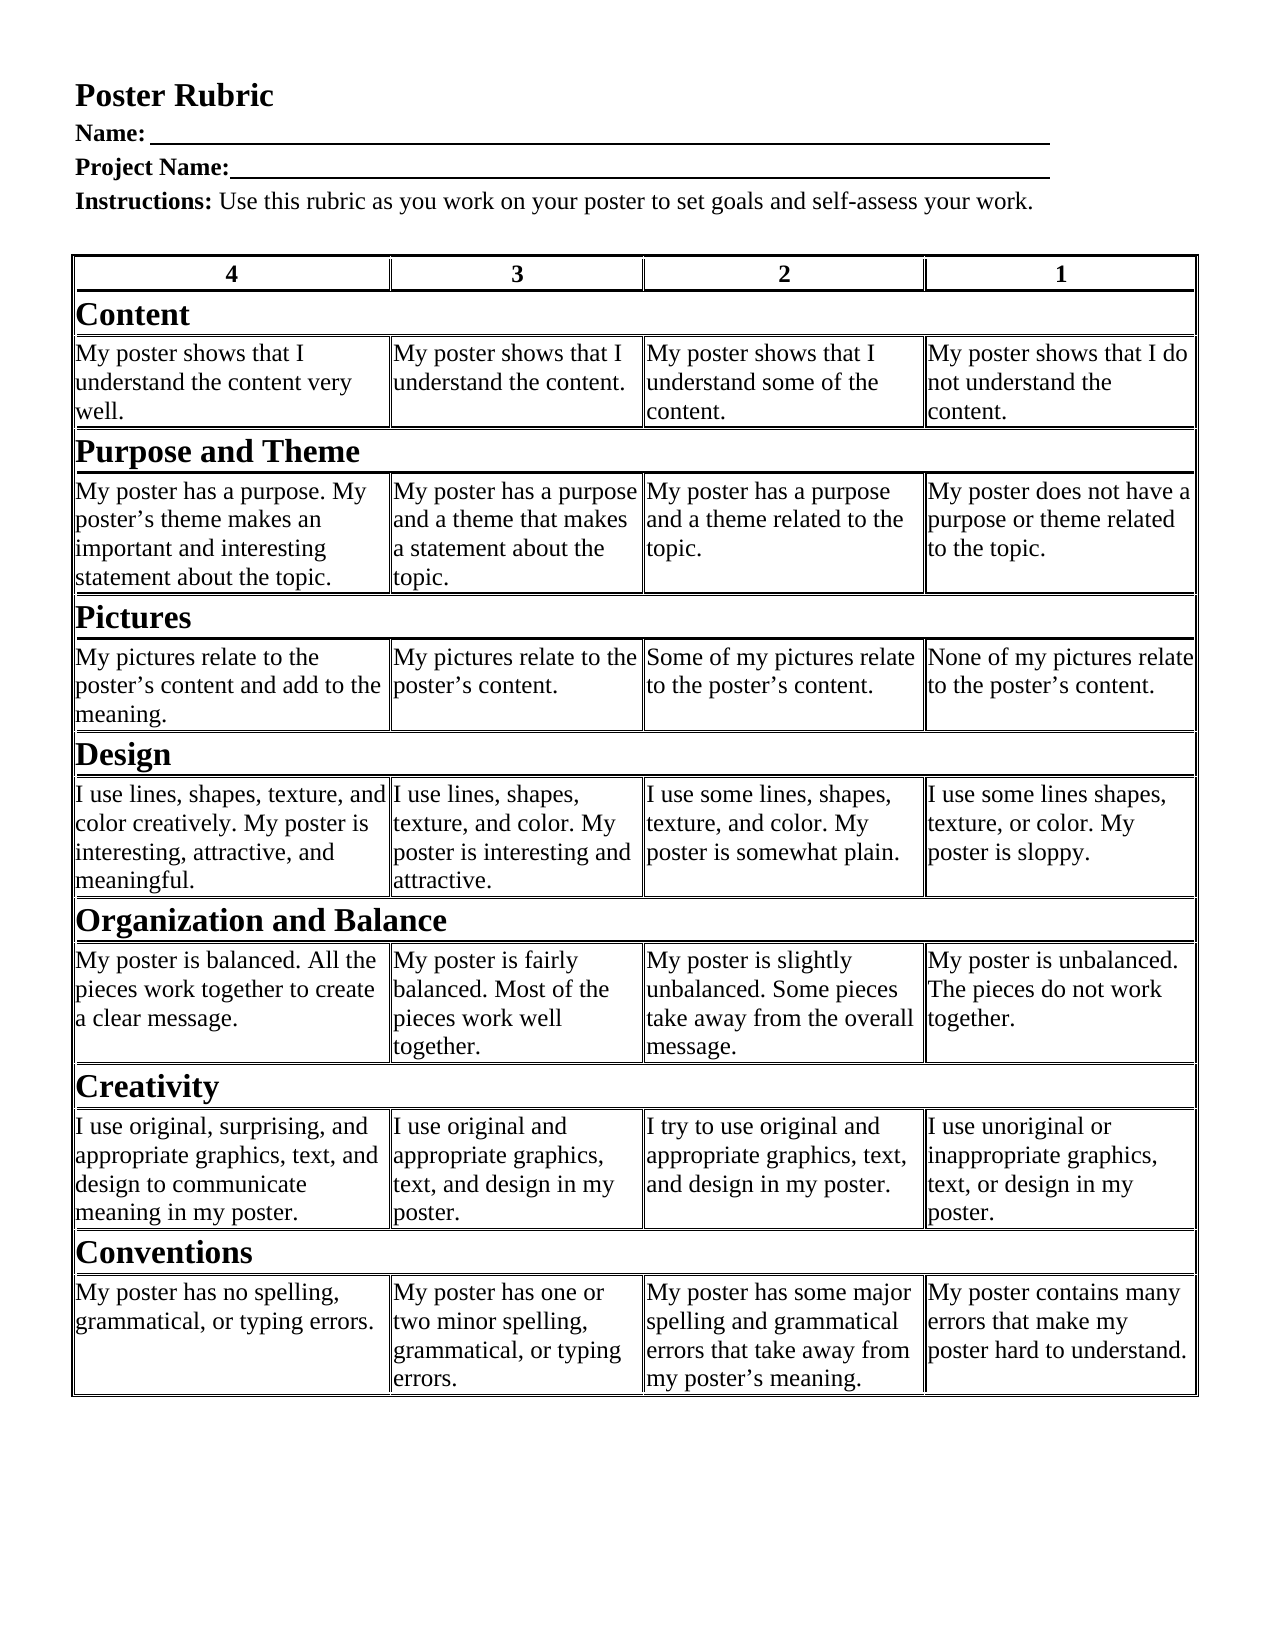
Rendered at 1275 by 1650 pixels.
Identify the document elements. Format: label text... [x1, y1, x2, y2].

table_header 2 [644, 256, 925, 289]
table_cell My poster is fairly balanced. Most of the pieces work well together. [392, 944, 642, 1062]
table_cell My pictures relate to the poster’s content and add to the meaning. [75, 637, 389, 729]
table_cell Organization and Balance [73, 896, 1197, 940]
table_cell Conventions [73, 1228, 1197, 1272]
text Instructions: Use this rubric as you work on your poster to set goals and self-assess your work. [75, 186, 1200, 215]
text Poster Rubric [75, 75, 1200, 113]
table_cell My poster is balanced. All the pieces work together to create a clear message. [75, 940, 389, 1062]
table_cell My poster has a purpose and a theme that makes a statement about the topic. [392, 474, 642, 592]
table_cell My poster has one or two minor spelling, grammatical, or typing errors. [391, 1276, 644, 1394]
table_cell None of my pictures relate to the poster’s content. [927, 637, 1195, 729]
text Name: [75, 118, 1200, 147]
table_cell My poster shows that I understand some of the content. [645, 337, 923, 426]
table_cell I use some lines shapes, texture, or color. My poster is sloppy. [927, 774, 1196, 896]
table_cell I use some lines, shapes, texture, and color. My poster is somewhat plain. [645, 778, 923, 896]
table_cell Creativity [73, 1062, 1197, 1106]
table_cell My poster does not have a purpose or theme related to the topic. [927, 471, 1195, 592]
table_cell My poster contains many errors that make my poster hard to understand. [925, 1273, 1196, 1394]
table_cell My poster is slightly unbalanced. Some pieces take away from the overall message. [645, 944, 923, 1062]
table_header 4 [75, 257, 391, 289]
table_cell Content [75, 289, 1195, 334]
table_cell Purpose and Theme [75, 426, 1196, 471]
table_cell I try to use original and appropriate graphics, text, and design in my poster. [645, 1110, 923, 1228]
table_cell I use original and appropriate graphics, text, and design in my poster. [392, 1110, 642, 1228]
table_cell My pictures relate to the poster’s content. [392, 640, 642, 729]
table_cell Design [75, 730, 1196, 774]
table_cell My poster has no spelling, grammatical, or typing errors. [75, 1273, 391, 1394]
table_cell I use lines, shapes, texture, and color creatively. My poster is interesting, attractive, and meaningful. [75, 774, 389, 896]
text Project Name: [75, 152, 1200, 181]
table_cell My poster shows that I understand the content very well. [73, 334, 391, 426]
table_cell My poster has a purpose and a theme related to the topic. [645, 474, 923, 592]
table_header 3 [391, 257, 644, 289]
table_cell My poster has some major spelling and grammatical errors that take away from my poster’s meaning. [644, 1274, 925, 1394]
table_cell My poster has a purpose. My poster’s theme makes an important and interesting statement about the topic. [75, 471, 389, 592]
table_cell Some of my pictures relate to the poster’s content. [645, 640, 923, 729]
table_cell My poster shows that I do not understand the content. [925, 334, 1197, 426]
table_cell I use original, surprising, and appropriate graphics, text, and design to communicate meaning in my poster. [75, 1106, 391, 1228]
table_cell My poster is unbalanced. The pieces do not work together. [927, 940, 1196, 1062]
table_cell I use unoriginal or inappropriate graphics, text, or design in my poster. [925, 1106, 1196, 1228]
table_cell I use lines, shapes, texture, and color. My poster is interesting and attractive. [392, 778, 642, 896]
table_cell Pictures [75, 592, 1196, 637]
table_cell My poster shows that I understand the content. [392, 337, 642, 426]
table_header 1 [925, 257, 1195, 289]
